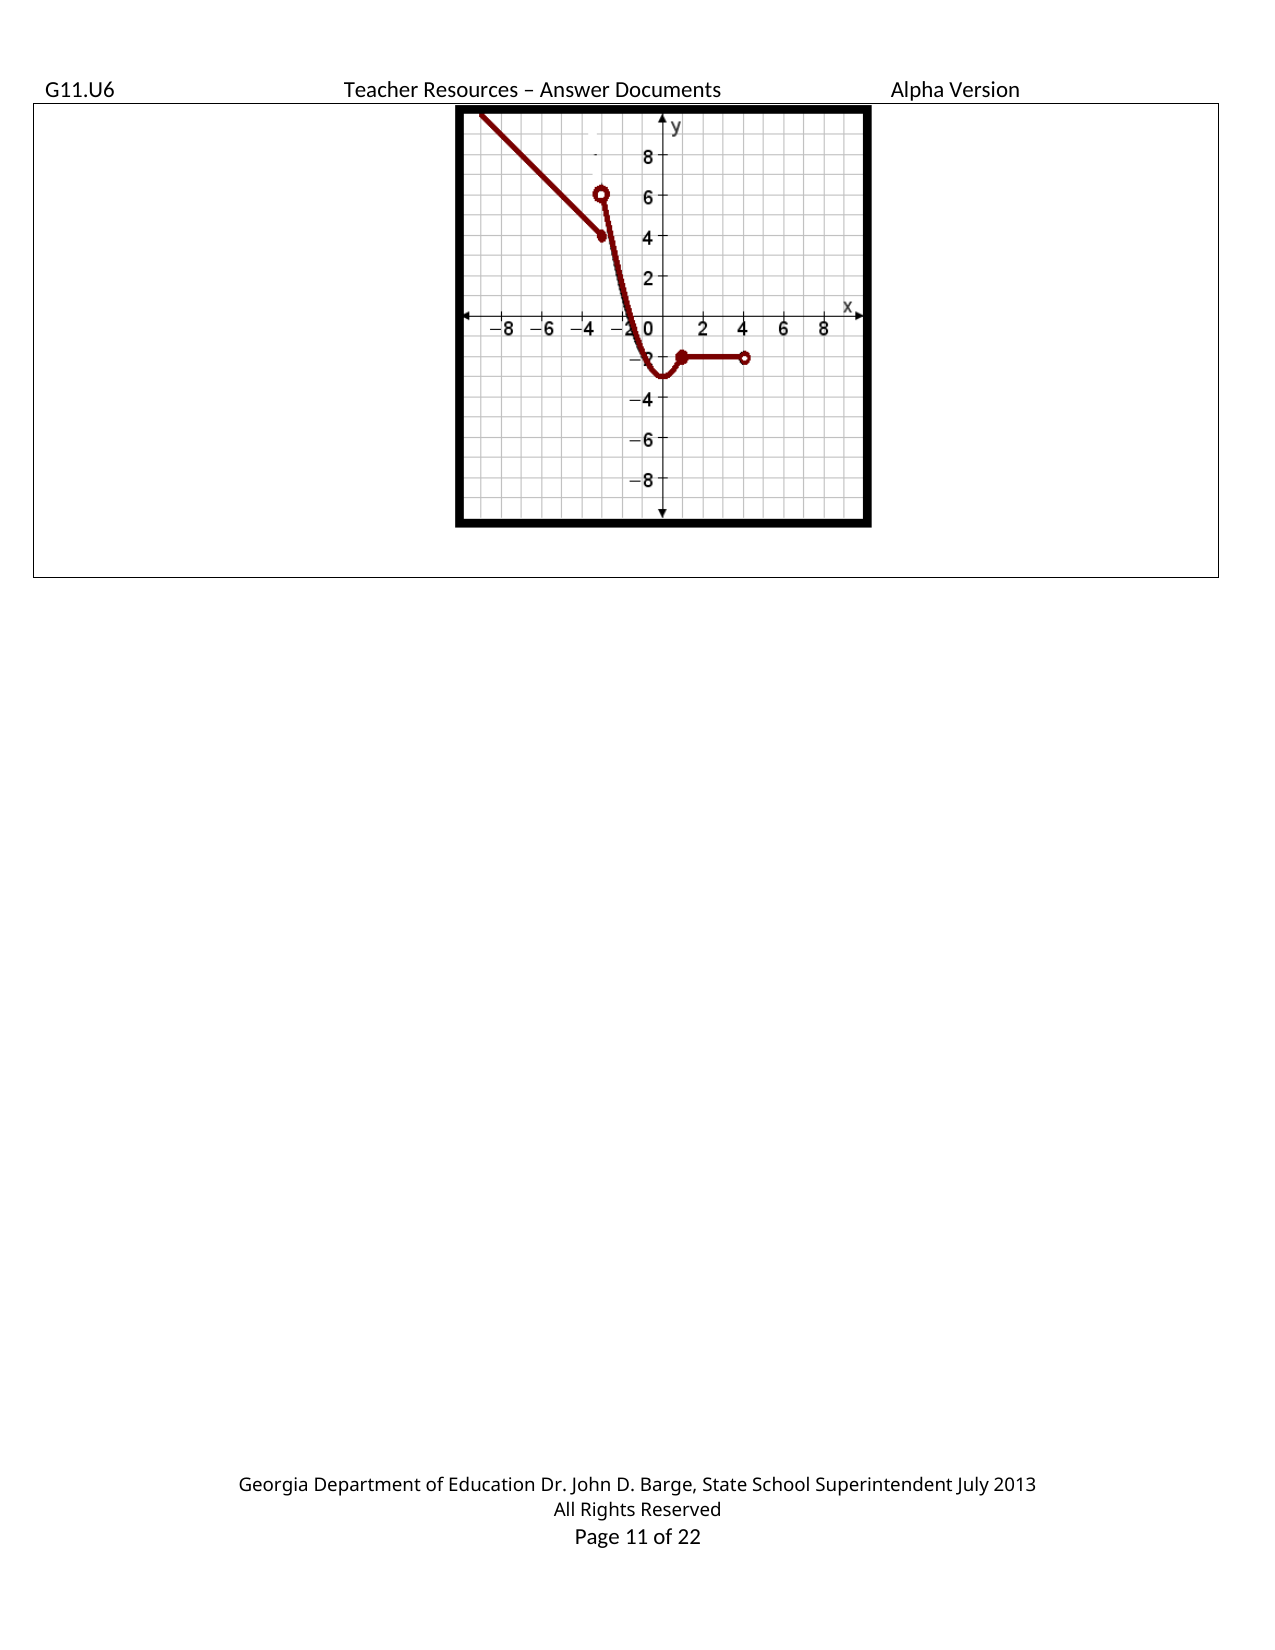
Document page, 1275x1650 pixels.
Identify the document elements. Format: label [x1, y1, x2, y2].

table_cell [34, 104, 1218, 577]
picture [453, 104, 875, 532]
